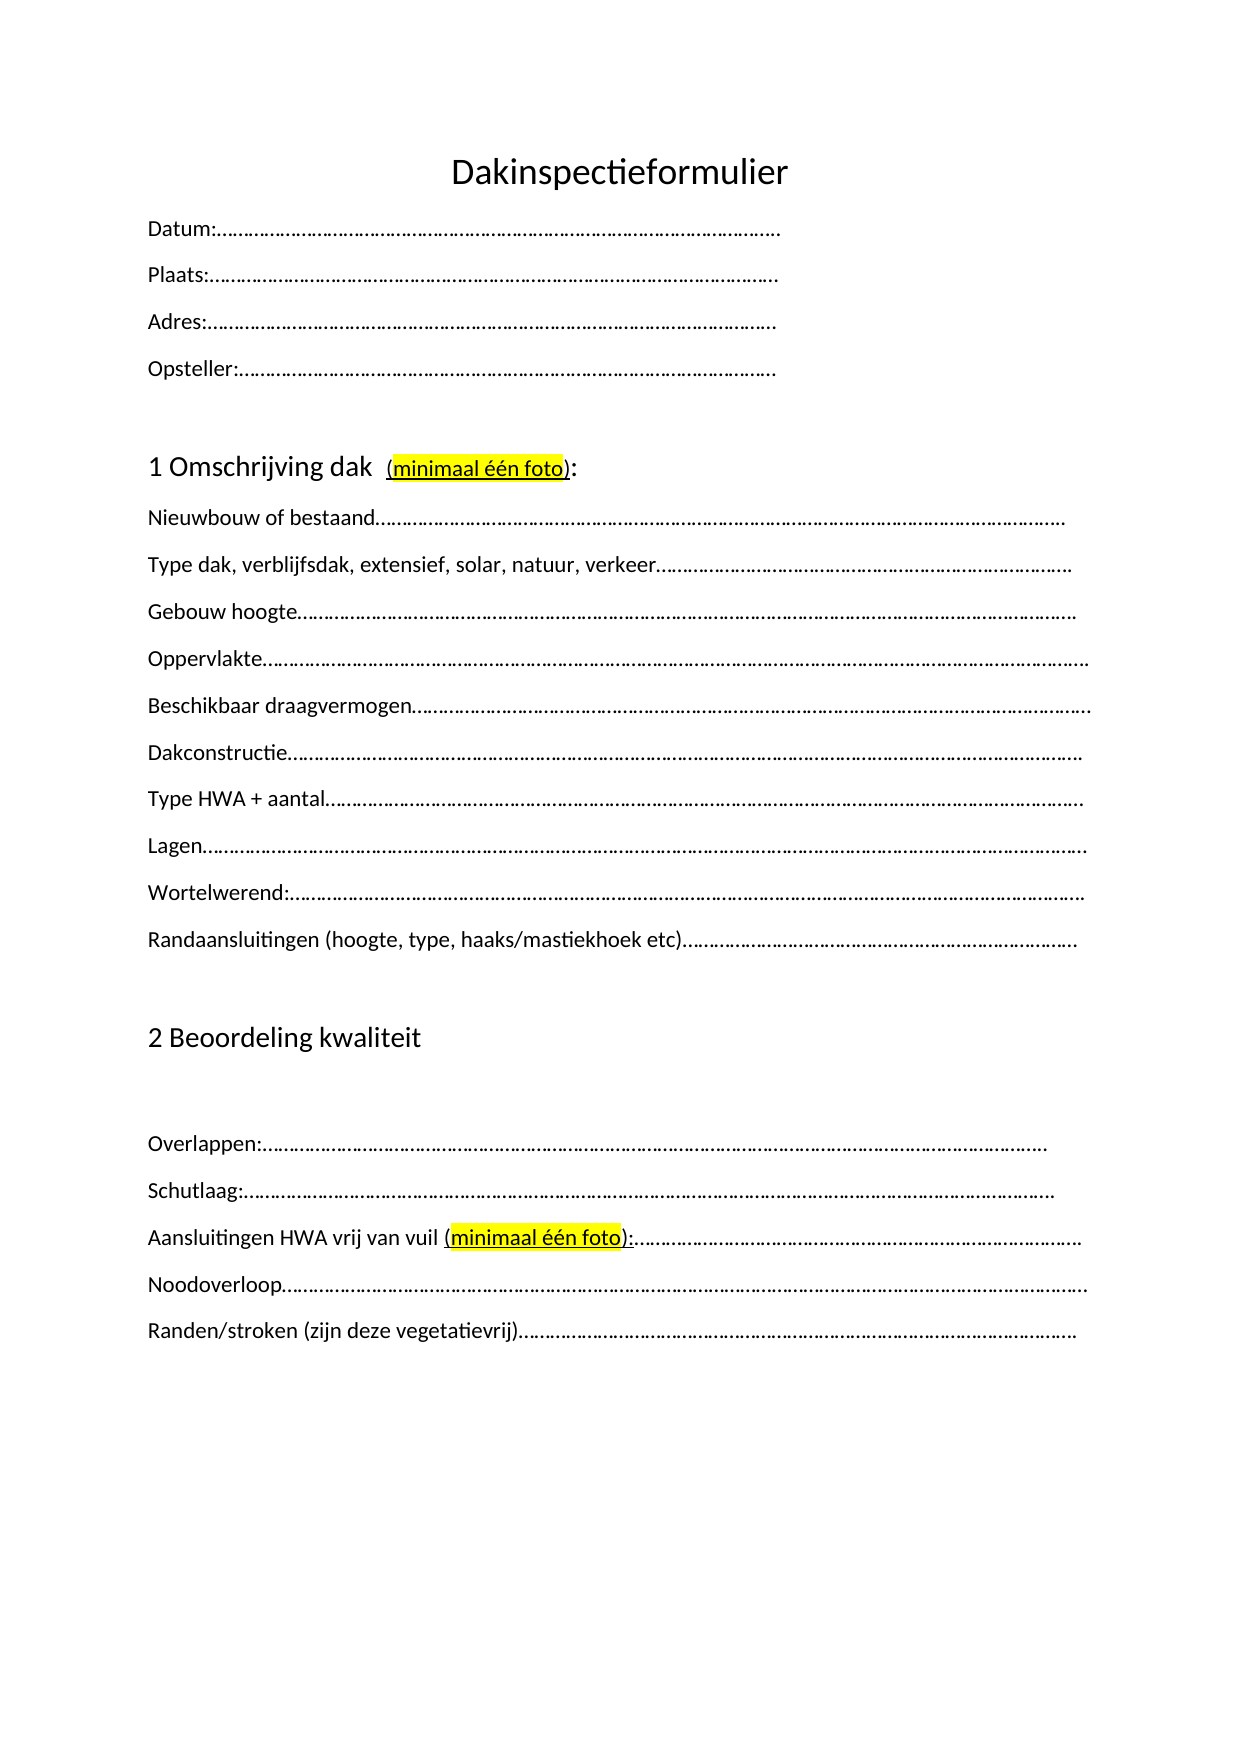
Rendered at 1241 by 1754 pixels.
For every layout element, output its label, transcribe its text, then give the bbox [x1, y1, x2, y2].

text Wortelwerend:……………………………………………………………………………………………………………………………………. [148, 878, 1093, 906]
text Noodoverloop……………………………………………………………………………………………………………………………………… [148, 1270, 1093, 1298]
text Type dak, verblijfsdak, extensief, solar, natuur, verkeer……………………………………………………………………. [148, 550, 1093, 578]
text Oppervlakte…………………………………………………………………………………………………………………………………………. [148, 644, 1093, 672]
text Overlappen:………………………………………………………………………………………………………………………………….. [148, 1129, 1093, 1157]
text Gebouw hoogte…………………………………………………………………………………………………………………………………. [148, 597, 1093, 625]
text Plaats:……………………………………………………………………………………………… [148, 261, 1093, 289]
text 2 Beoordeling kwaliteit [148, 1019, 1093, 1054]
text Beschikbaar draagvermogen………………………………………………………………………………………………………………… [148, 691, 1093, 719]
text Randen/stroken (zijn deze vegetatievrij)……………………………………………………………………………………………. [148, 1317, 1093, 1344]
text Randaansluitingen (hoogte, type, haaks/mastiekhoek etc)………………………………………………………………… [148, 925, 1093, 953]
text Adres:……………………………………………………………………………………………… [148, 307, 1093, 336]
text 1 Omschrijving dak (minimaal één foto): [148, 448, 1093, 484]
text Nieuwbouw of bestaand………………………………………………………………………………………………………………….. [148, 503, 1093, 531]
text Datum:…………………………………………………………………………………………….. [148, 214, 1093, 242]
text Aansluitingen HWA vrij van vuil (minimaal één foto):…………………………………………………………………………. [148, 1223, 451, 1251]
text Dakconstructie……………………………………………………………………………………………………………………………………. [148, 738, 1093, 766]
text Dakinspectieformulier [148, 148, 1093, 193]
text Aansluitingen HWA vrij van vuil (minimaal één foto):…………………………………………………………………………. [621, 1223, 1093, 1251]
text Type HWA + aantal……………………………………………………………………………………………………………………………… [148, 784, 1093, 812]
text Opsteller:………………………………………………………………………………………… [148, 354, 1093, 382]
text Schutlaag:………………………………………………………………………………………………………………………………………. [148, 1176, 1093, 1204]
text Lagen…………………………………………………………………………………………………………………………………………………… [148, 831, 1093, 859]
